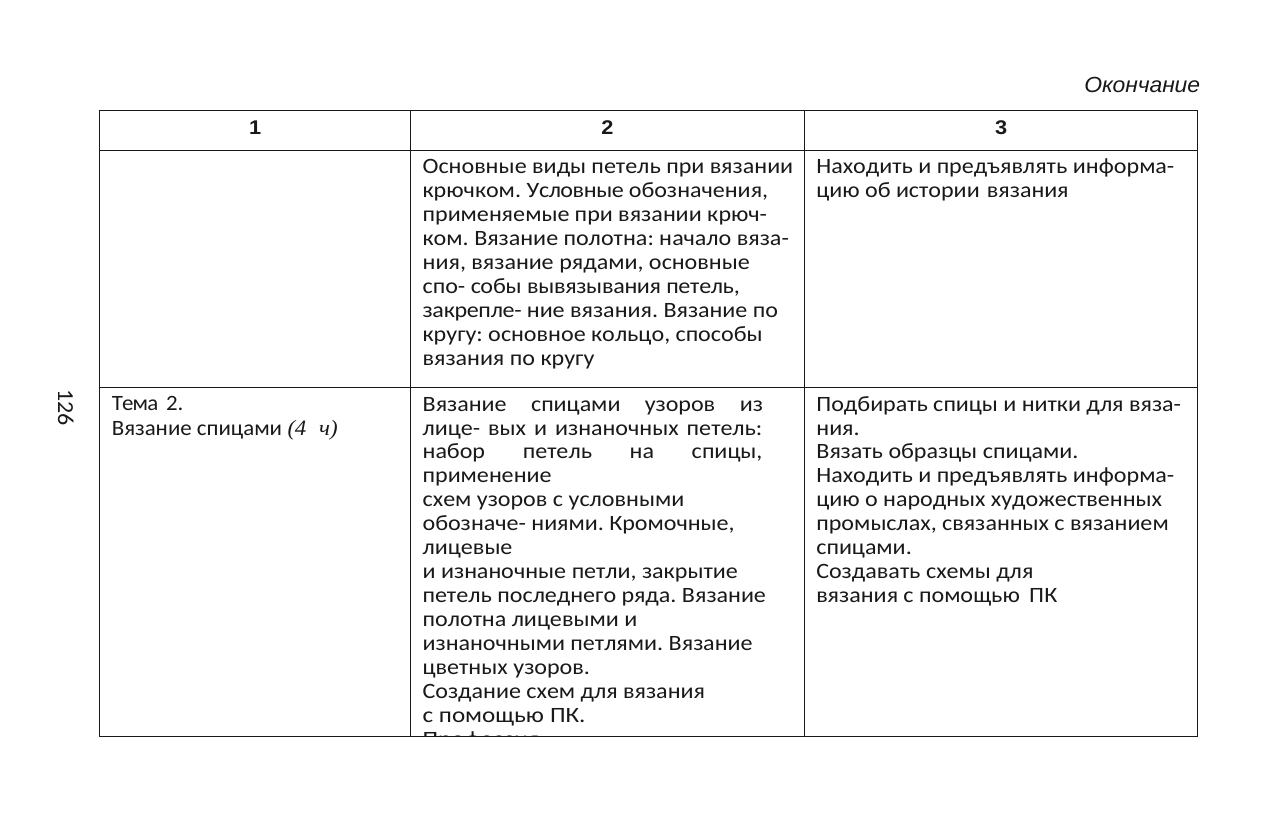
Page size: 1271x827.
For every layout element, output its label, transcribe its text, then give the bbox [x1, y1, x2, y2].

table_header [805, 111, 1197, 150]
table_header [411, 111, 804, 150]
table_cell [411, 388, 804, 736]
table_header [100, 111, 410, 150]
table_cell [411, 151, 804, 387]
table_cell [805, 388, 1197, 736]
text Окончание [89, 72, 1200, 97]
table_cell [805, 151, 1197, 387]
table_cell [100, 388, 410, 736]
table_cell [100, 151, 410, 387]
